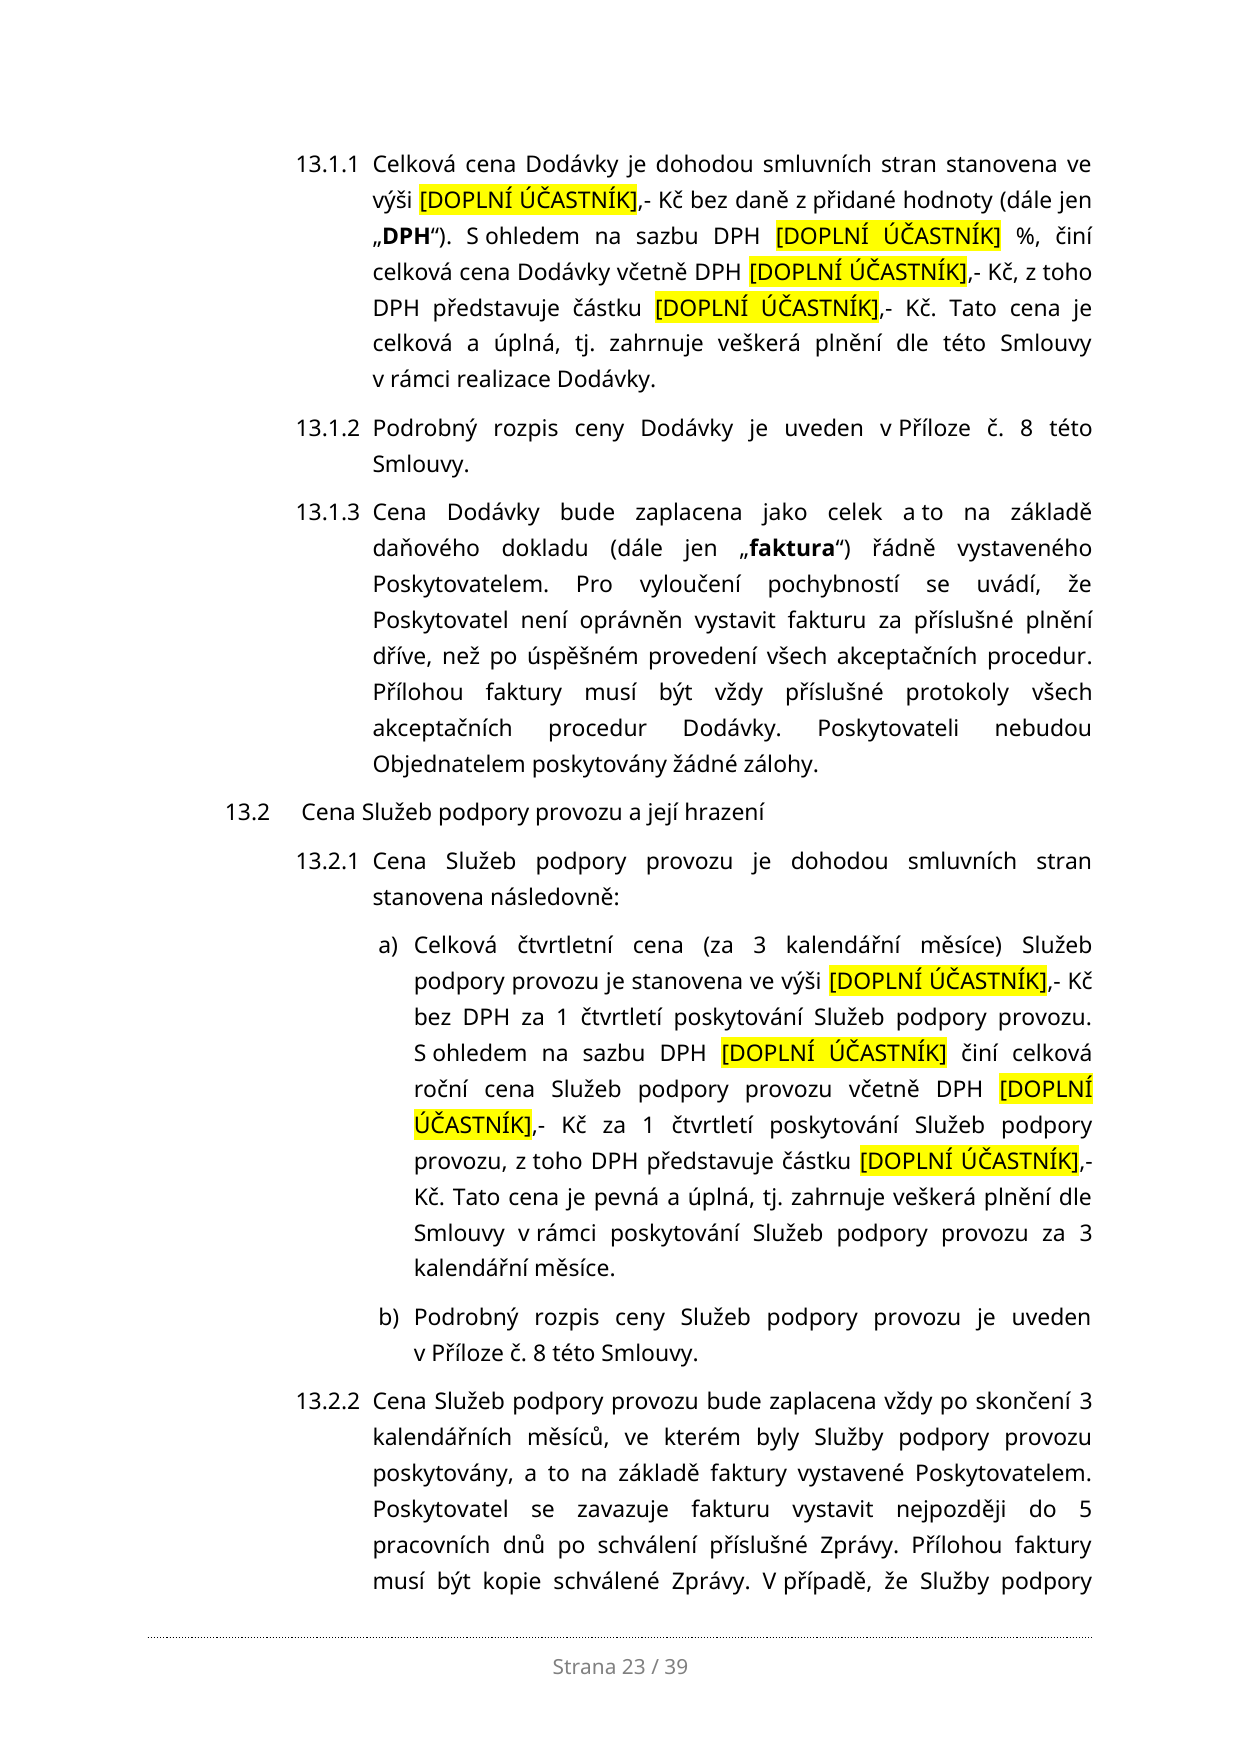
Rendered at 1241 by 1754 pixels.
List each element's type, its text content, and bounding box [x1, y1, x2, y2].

list Cena Dodávky bude zaplacena jako celek a to na základě daňového dokladu (dále jen „faktura“) řádně vystaveného Poskytovatelem. Pro vyloučení pochybností se uvádí, že Poskytovatel není oprávněn vystavit fakturu za příslušné plnění dříve, než po úspěšném provedení všech akceptačních procedur. Přílohou faktury musí být vždy příslušné protokoly všech akceptačních procedur Dodávky. Poskytovateli nebudou Objednatelem poskytovány žádné zálohy. [295, 496, 1092, 779]
list Cena Služeb podpory provozu je dohodou smluvních stran stanovena následovně: [295, 844, 1092, 912]
list Celková čtvrtletní cena (za 3 kalendářní měsíce) Služeb podpory provozu je stanovena ve výši [DOPLNÍ ÚČASTNÍK],- Kč bez DPH za 1 čtvrtletí poskytování Služeb podpory provozu. S ohledem na sazbu DPH [DOPLNÍ ÚČASTNÍK] činí celková roční cena Služeb podpory provozu včetně DPH [DOPLNÍ ÚČASTNÍK],- Kč za 1 čtvrtletí poskytování Služeb podpory provozu, z toho DPH představuje částku [DOPLNÍ ÚČASTNÍK],- Kč. Tato cena je pevná a úplná, tj. zahrnuje veškerá plnění dle Smlouvy v rámci poskytování Služeb podpory provozu za 3 kalendářní měsíce. [378, 929, 1092, 1284]
list Podrobný rozpis ceny Služeb podpory provozu je uveden v Příloze č. 8 této Smlouvy. [378, 1301, 1092, 1368]
list Celková cena Dodávky je dohodou smluvních stran stanovena ve výši [DOPLNÍ ÚČASTNÍK],- Kč bez daně z přidané hodnoty (dále jen „DPH“). S ohledem na sazbu DPH [DOPLNÍ ÚČASTNÍK] %, činí celková cena Dodávky včetně DPH [DOPLNÍ ÚČASTNÍK],- Kč, z toho DPH představuje částku [DOPLNÍ ÚČASTNÍK],- Kč. Tato cena je celková a úplná, tj. zahrnuje veškerá plnění dle této Smlouvy v rámci realizace Dodávky. [295, 148, 1092, 394]
list Podrobný rozpis ceny Dodávky je uveden v Příloze č. 8 této Smlouvy. [295, 412, 1092, 479]
text Cena Služeb podpory provozu a její hrazení [224, 796, 1092, 827]
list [295, 1385, 1092, 1596]
